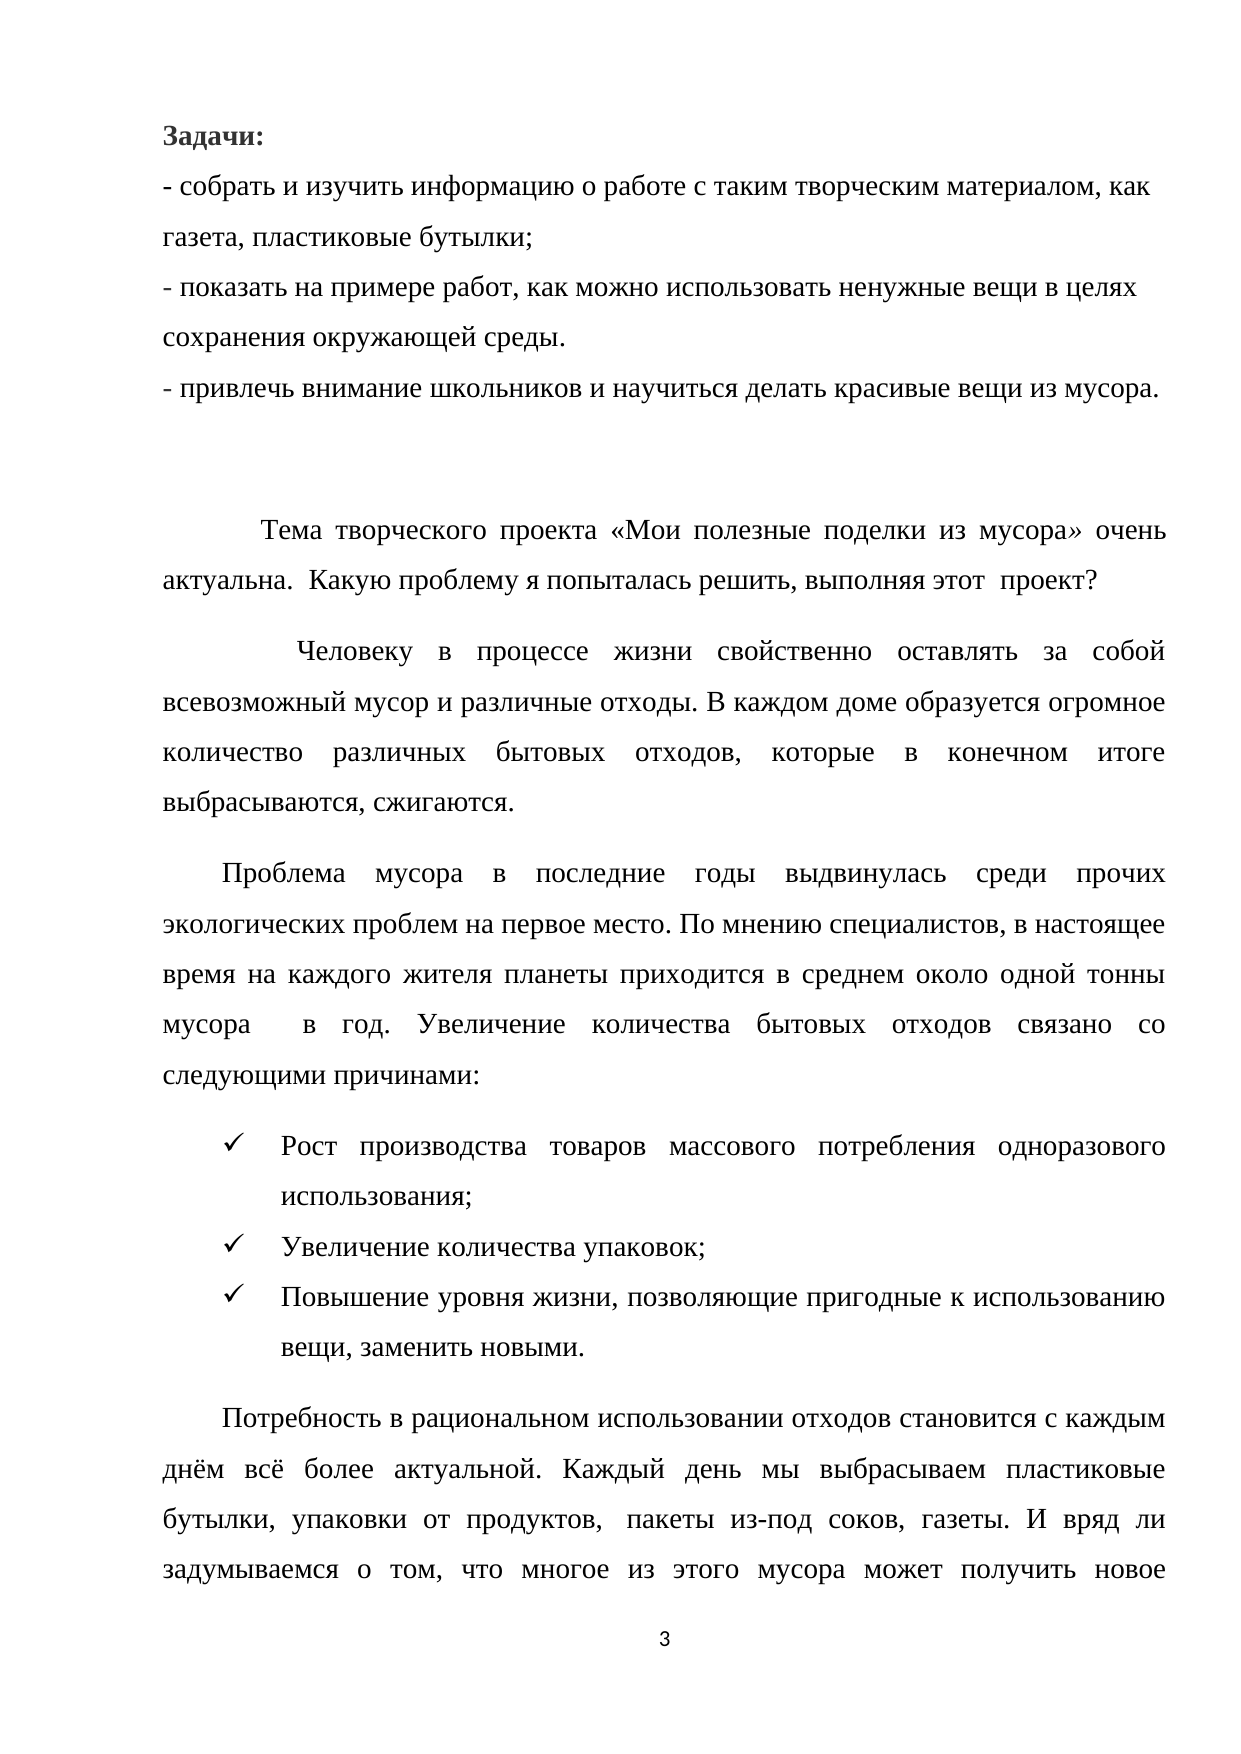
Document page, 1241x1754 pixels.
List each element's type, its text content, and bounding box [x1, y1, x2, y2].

text Человеку в процессе жизни свойственно оставлять за собой всевозможный мусор и различные отходы. В каждом доме образуется огромное количество различных бытовых отходов, которые в конечном итоге выбрасываются, сжигаются. [162, 633, 1167, 818]
text Тема творческого проекта «Мои полезные поделки из мусора» очень актуальна. Какую проблему я попыталась решить, выполняя этот проект? [162, 512, 1167, 596]
text Проблема мусора в последние годы выдвинулась среди прочих экологических проблем на первое место. По мнению специалистов, в настоящее время на каждого жителя планеты приходится в среднем около одной тонны мусора в год. Увеличение количества бытовых отходов связано со следующими причинами: [162, 856, 1167, 1090]
list Повышение уровня жизни, позволяющие пригодные к использованию вещи, заменить новыми. [222, 1279, 1167, 1363]
text Задачи: - собрать и изучить информацию о работе с таким творческим материалом, как газета, пластиковые бутылки; - показать на примере работ, как можно использовать ненужные вещи в целях сохранения окружающей среды. - привлечь внимание школьников и научиться делать красивые вещи из мусора. [162, 118, 1167, 403]
list Рост производства товаров массового потребления одноразового использования; [222, 1128, 1167, 1212]
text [162, 1401, 1167, 1585]
list Увеличение количества упаковок; [222, 1229, 1167, 1262]
